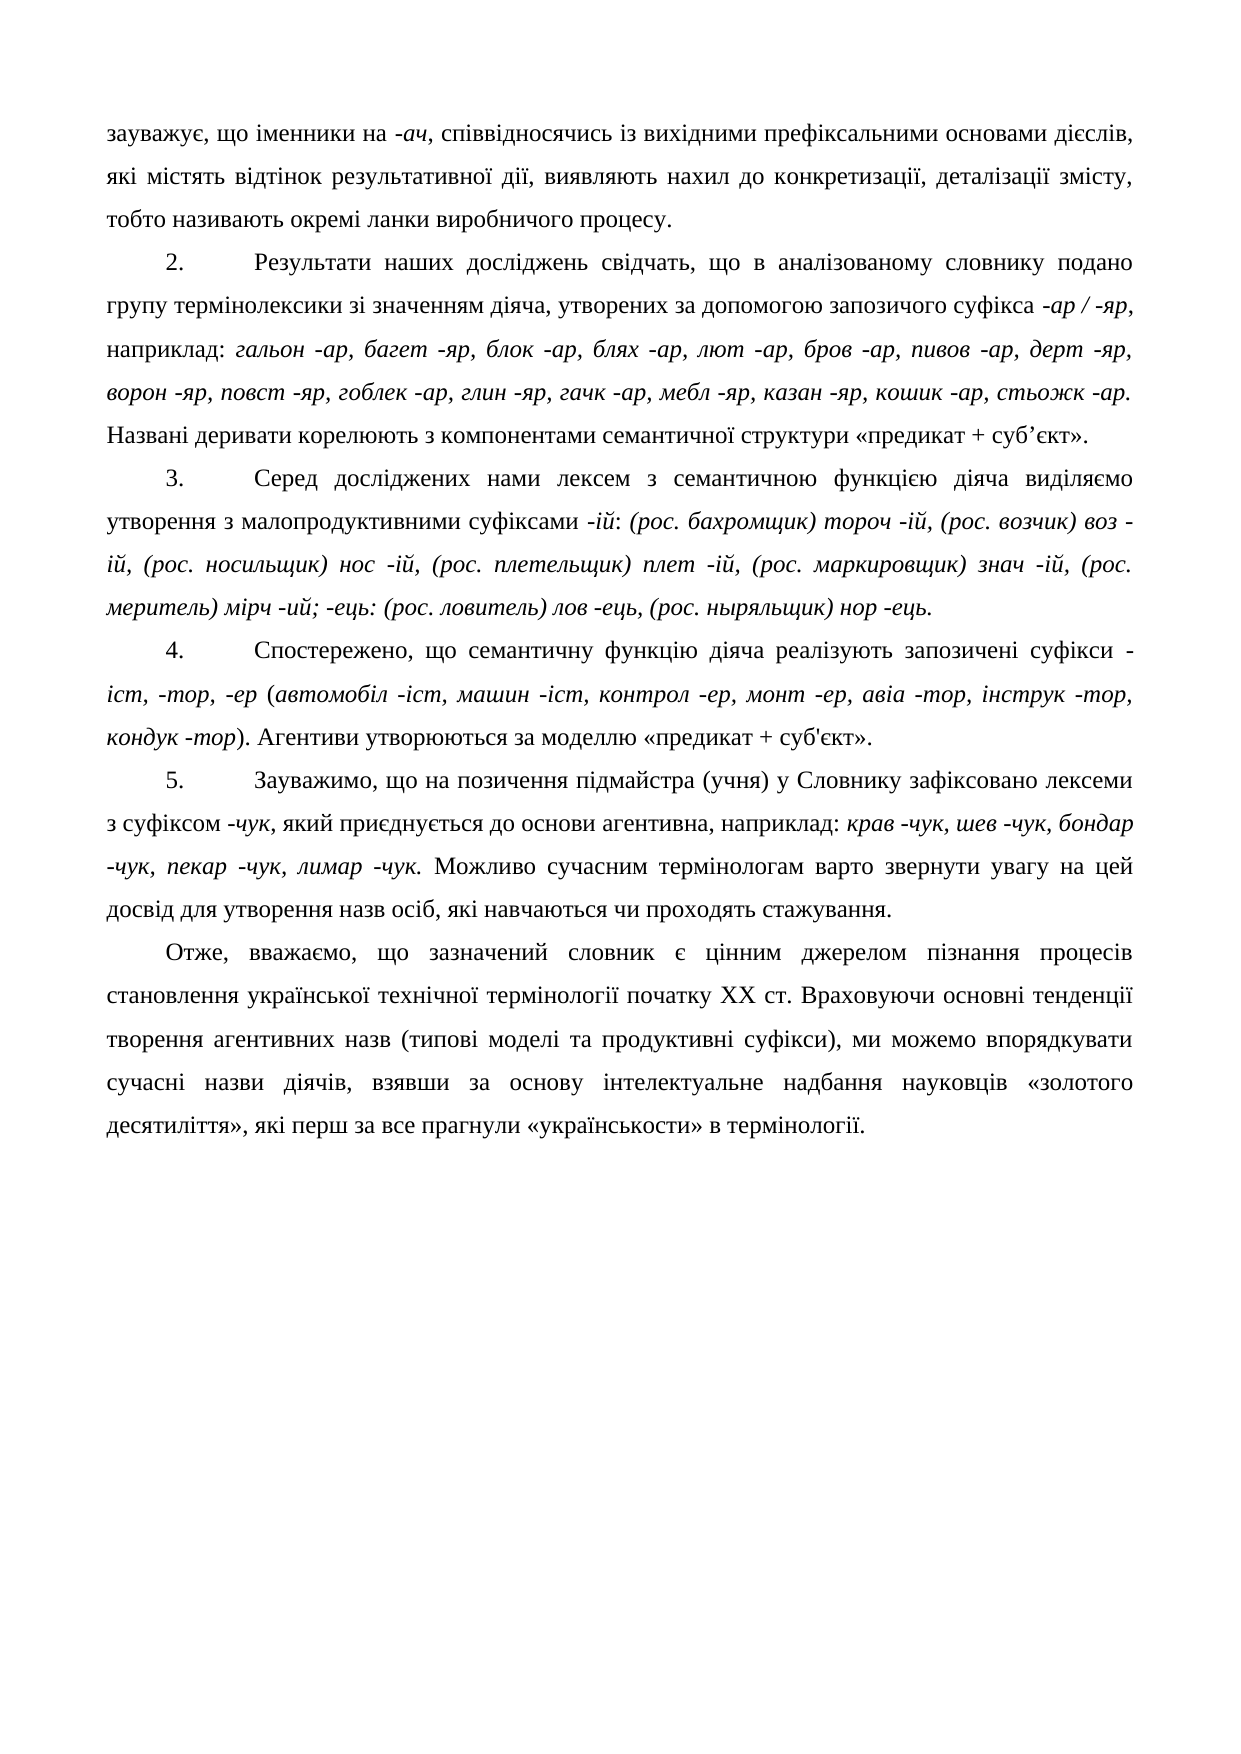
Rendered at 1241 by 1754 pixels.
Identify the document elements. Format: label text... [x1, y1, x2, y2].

list Результати наших досліджень свідчать, що в аналізованому словнику подано групу термінолексики зі значенням діяча, утворених за допомогою запозичого суфікса -ар / -яр, наприклад: гальон -ар, багет -яр, блок -ар, блях -ар, лют -ар, бров -ар, пивов -ар, дерт -яр, ворон -яр, повст -яр, гоблек -ар, глин -яр, гачк -ар, мебл -яр, казан -яр, кошик -ар, стьожк -ар. Названі деривати корелюють з компонентами семантичної структури «предикат + суб’єкт». [106, 247, 1134, 449]
list Зауважимо, що на позичення підмайстра (учня) у Словнику зафіксовано лексеми з суфіксом -чук, який приєднується до основи агентивна, наприклад: крав -чук, шев -чук, бондар -чук, пекар -чук, лимар -чук. Можливо сучасним термінологам варто звернути увагу на цей досвід для утворення назв осіб, які навчаються чи проходять стажування. [106, 765, 1134, 923]
list Серед досліджених нами лексем з семантичною функцією діяча виділяємо утворення з малопродуктивними суфіксами -ій: (рос. бахромщик) тороч -ій, (рос. возчик) воз -ій, (рос. носильщик) нос -ій, (рос. плетельщик) плет -ій, (рос. маркировщик) знач -ій, (рос. меритель) мірч -ий; -ець: (рос. ловитель) лов -ець, (рос. ныряльщик) нор -ець. [106, 463, 1134, 621]
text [106, 118, 1134, 233]
list Спостережено, що семантичну функцію діяча реалізують запозичені суфікси -іст, -тор, -ер (автомобіл -іст, машин -іст, контрол -ер, монт -ер, авіа -тор, інструк -тор, кондук -тор). Агентиви утворюються за моделлю «предикат + суб'єкт». [106, 636, 1134, 751]
text Отже, вважаємо, що зазначений словник є цінним джерелом пізнання процесів становлення української технічної термінології початку ХХ ст. Враховуючи основні тенденції творення агентивних назв (типові моделі та продуктивні суфікси), ми можемо впорядкувати сучасні назви діячів, взявши за основу інтелектуальне надбання науковців «золотого десятиліття», які перш за все прагнули «українськости» в термінології. [106, 937, 1134, 1139]
